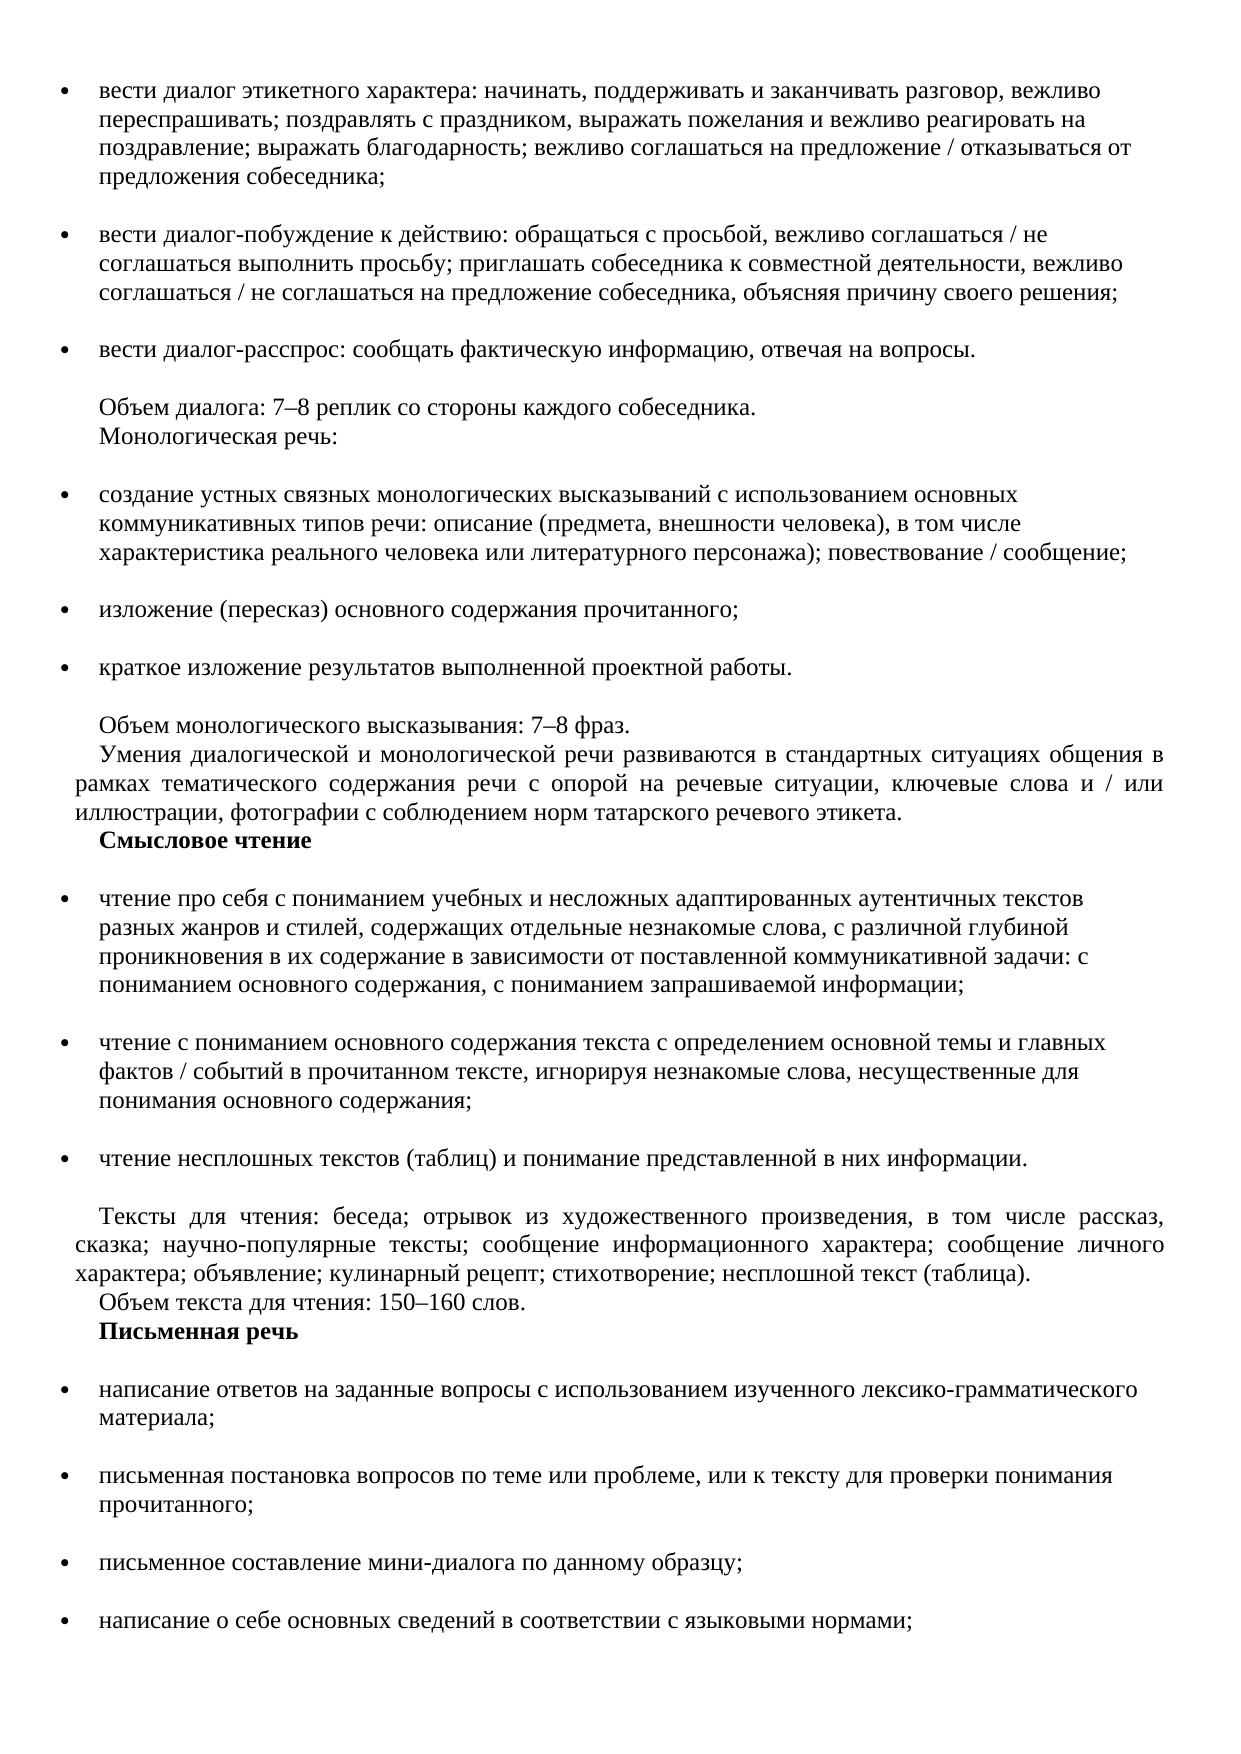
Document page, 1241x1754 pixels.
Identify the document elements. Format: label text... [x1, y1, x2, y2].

list написание ответов на заданные вопросы с использованием изученного лексико-грамматического материала; [61, 1374, 1165, 1431]
list чтение несплошных текстов (таблиц) и понимание представленной в них информации. [61, 1143, 1165, 1172]
list вести диалог-побуждение к действию: обращаться с просьбой, вежливо соглашаться / не соглашаться выполнить просьбу; приглашать собеседника к совместной деятельности, вежливо соглашаться / не соглашаться на предложение собеседника, объясняя причину своего решения; [61, 219, 1165, 305]
list чтение про себя с пониманием учебных и несложных адаптированных аутентичных текстов разных жанров и стилей, содержащих отдельные незнакомые слова, с различной глубиной проникновения в их содержание в зависимости от поставленной коммуникативной задачи: с пониманием основного содержания, с пониманием запрашиваемой информации; [61, 883, 1165, 998]
text Монологическая речь: [75, 421, 1165, 450]
list письменная постановка вопросов по теме или проблеме, или к тексту для проверки понимания прочитанного; [61, 1460, 1165, 1518]
list вести диалог этикетного характера: начинать, поддерживать и заканчивать разговор, вежливо переспрашивать; поздравлять с праздником, выражать пожелания и вежливо реагировать на поздравление; выражать благодарность; вежливо соглашаться на предложение / отказываться от предложения собеседника; [61, 75, 1165, 190]
text Объем текста для чтения: 150–160 слов. [75, 1287, 1165, 1316]
list вести диалог-расспрос: сообщать фактическую информацию, отвечая на вопросы. [61, 334, 1165, 363]
list написание о себе основных сведений в соответствии с языковыми нормами; [61, 1605, 1165, 1634]
text Объем монологического высказывания: 7–8 фраз. [75, 710, 1165, 739]
text Тексты для чтения: беседа; отрывок из художественного произведения, в том числе рассказ, сказка; научно-популярные тексты; сообщение информационного характера; сообщение личного характера; объявление; кулинарный рецепт; стихотворение; несплошной текст (таблица). [75, 1201, 1165, 1287]
list создание устных связных монологических высказываний с использованием основных коммуникативных типов речи: описание (предмета, внешности человека), в том числе характеристика реального человека или литературного персонажа); повествование / сообщение; [61, 479, 1165, 565]
text Объем диалога: 7–8 реплик со стороны каждого собеседника. [75, 392, 1165, 421]
list письменное составление мини-диалога по данному образцу; [61, 1547, 1165, 1576]
text Умения диалогической и монологической речи развиваются в стандартных ситуациях общения в рамках тематического содержания речи с опорой на речевые ситуации, ключевые слова и / или иллюстрации, фотографии с соблюдением норм татарского речевого этикета. [75, 739, 1165, 825]
text Письменная речь [75, 1316, 1165, 1344]
list изложение (пересказ) основного содержания прочитанного; [61, 594, 1165, 623]
list чтение с пониманием основного содержания текста с определением основной темы и главных фактов / событий в прочитанном тексте, игнорируя незнакомые слова, несущественные для понимания основного содержания; [61, 1027, 1165, 1114]
text Смысловое чтение [75, 825, 1165, 854]
list краткое изложение результатов выполненной проектной работы. [61, 652, 1165, 681]
